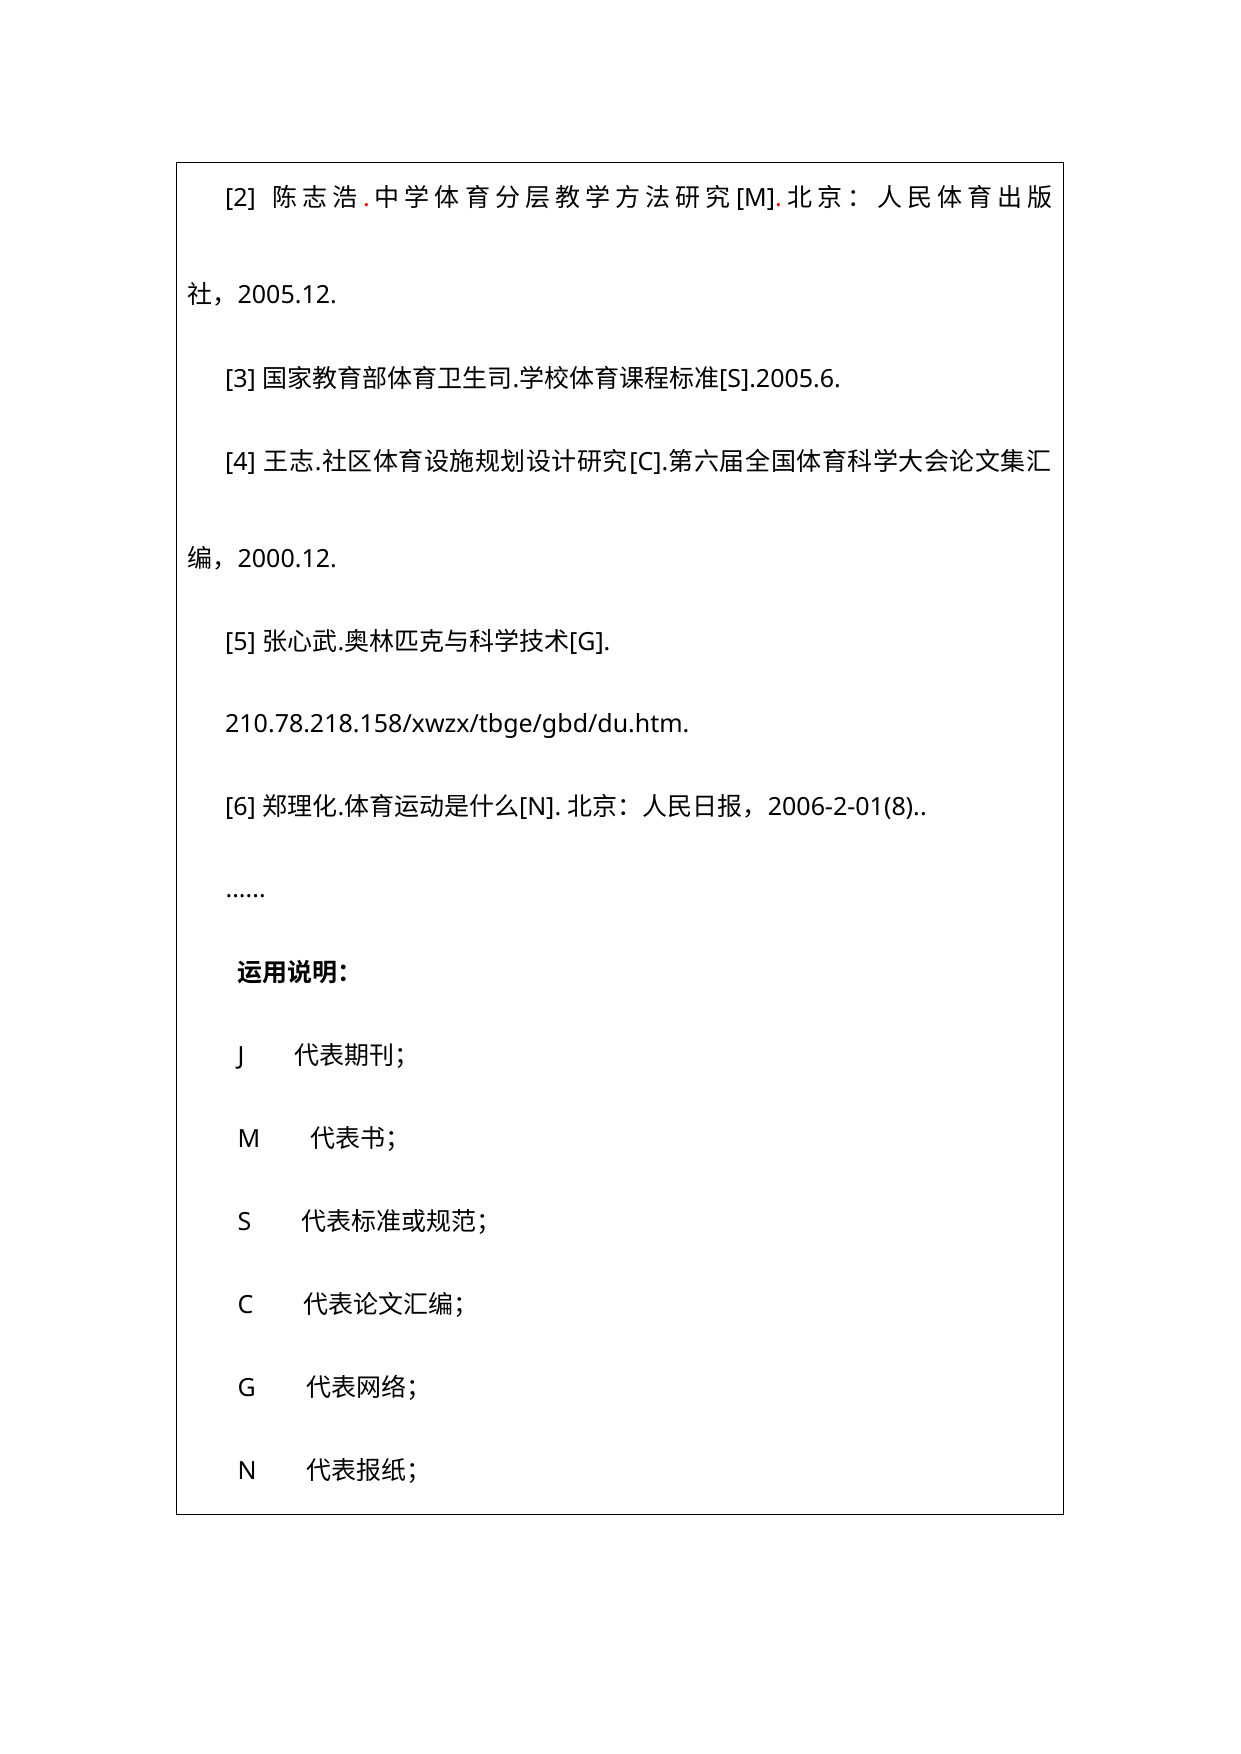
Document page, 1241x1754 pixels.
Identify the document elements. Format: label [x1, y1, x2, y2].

table_cell [177, 163, 1063, 1514]
